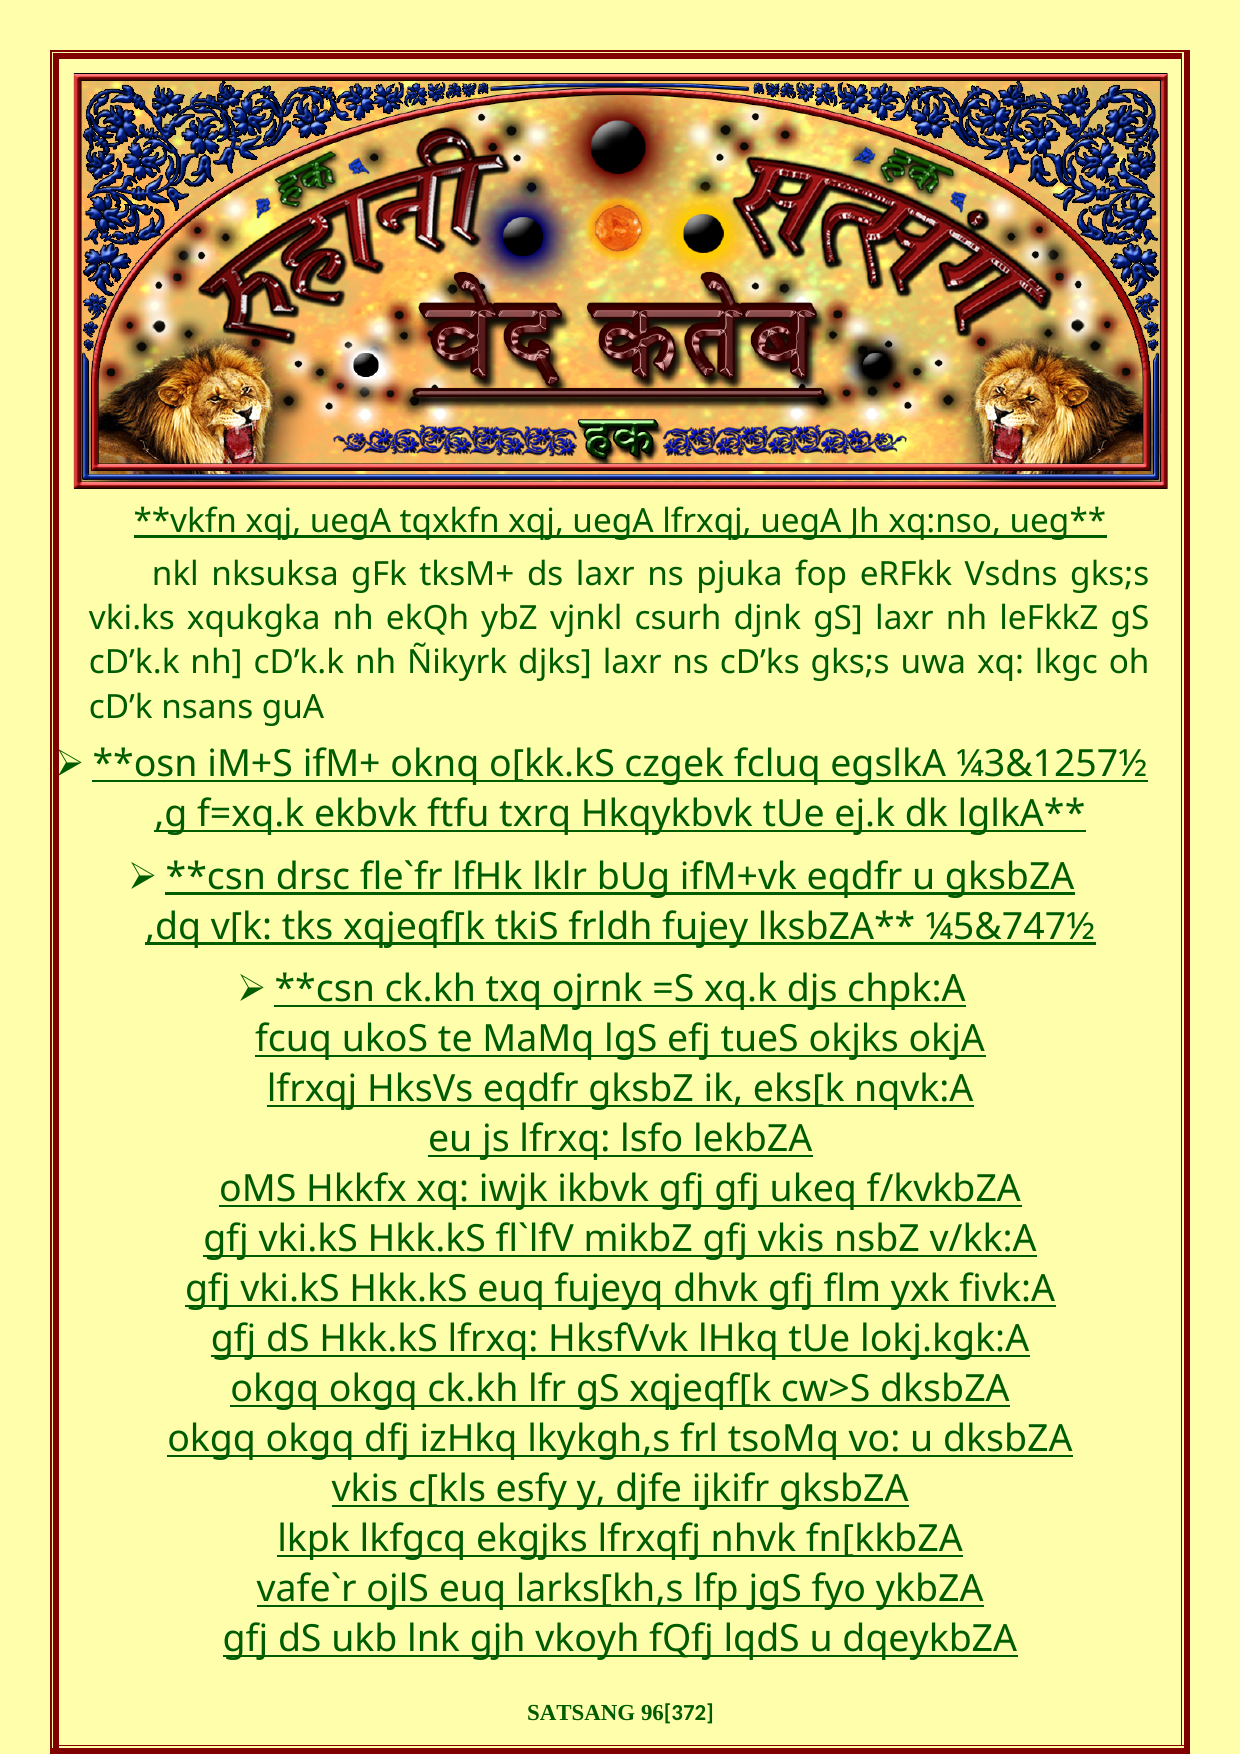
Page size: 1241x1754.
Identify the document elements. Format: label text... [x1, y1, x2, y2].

text ,g f=xq.k ekbvk ftfu txrq Hkqykbvk tUe ej.k dk lglkA** [89, 787, 1152, 837]
text vkis c[kls esfy y, djfe ijkifr gksbZA [89, 1462, 1152, 1512]
list **csn ck.kh txq ojrnk =S xq.k djs chpk:A [59, 962, 1152, 1012]
text vafe`r ojlS euq larks[kh,s lfp jgS fyo ykbZA [89, 1562, 1152, 1612]
text nkl nksuksa gFk tksM+ ds laxr ns pjuka fop eRFkk Vsdns gks;s vki.ks xqukgka nh ekQh ybZ vjnkl csurh djnk gS] laxr nh leFkkZ gS cD’k.k nh] cD’k.k nh Ñikyrk djks] laxr ns cD’ks gks;s uwa xq: lkgc oh cD’k nsans guA [89, 550, 1152, 728]
text gfj dS Hkk.kS lfrxq: HksfVvk lHkq tUe lokj.kgk:A [89, 1312, 1152, 1362]
text ,dq v[k: tks xqjeqf[k tkiS frldh fujey lksbZA** ¼5&747½ [89, 899, 1152, 949]
list **osn iM+S ifM+ oknq o[kk.kS czgek fcluq egslkA ¼3&1257½ [59, 737, 1152, 787]
picture [73, 73, 1168, 489]
text lfrxqj HksVs eqdfr gksbZ ik, eks[k nqvk:A [89, 1062, 1152, 1112]
text lkpk lkfgcq ekgjks lfrxqfj nhvk fn[kkbZA [89, 1512, 1152, 1562]
text **vkfn xqj, uegA tqxkfn xqj, uegA lfrxqj, uegA Jh xq:nso, ueg** [89, 497, 1152, 542]
text gfj dS ukb lnk gjh vkoyh fQfj lqdS u dqeykbZA [89, 1612, 1152, 1662]
text gfj vki.kS Hkk.kS fl`lfV mikbZ gfj vkis nsbZ v/kk:A [89, 1212, 1152, 1262]
list **csn drsc fle`fr lfHk lklr bUg ifM+vk eqdfr u gksbZA [59, 849, 1152, 899]
text okgq okgq ck.kh lfr gS xqjeqf[k cw>S dksbZA [89, 1362, 1152, 1412]
text fcuq ukoS te MaMq lgS efj tueS okjks okjA [89, 1012, 1152, 1062]
text gfj vki.kS Hkk.kS euq fujeyq dhvk gfj flm yxk fivk:A [89, 1262, 1152, 1312]
text eu js lfrxq: lsfo lekbZA [89, 1112, 1152, 1162]
text okgq okgq dfj izHkq lkykgh,s frl tsoMq vo: u dksbZA [89, 1412, 1152, 1462]
text oMS Hkkfx xq: iwjk ikbvk gfj gfj ukeq f/kvkbZA [89, 1162, 1152, 1212]
